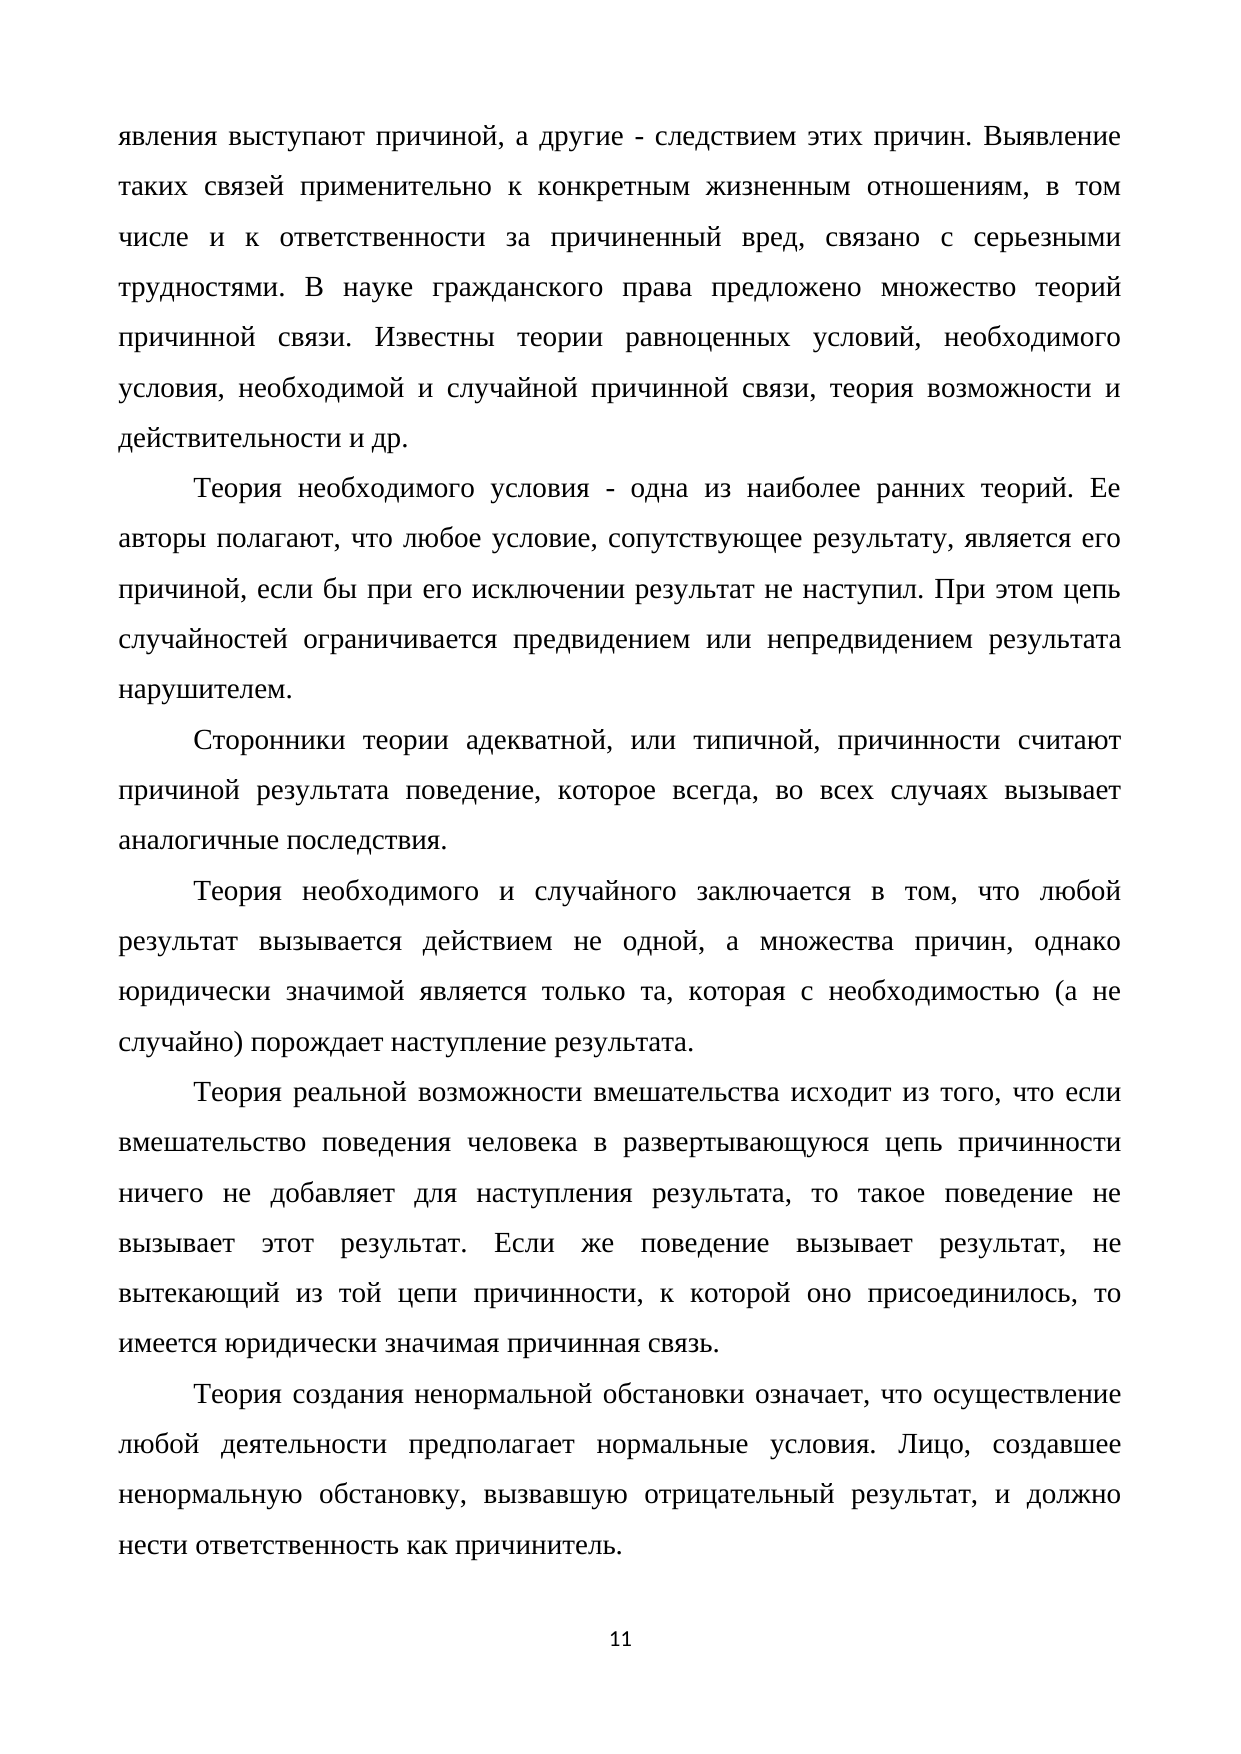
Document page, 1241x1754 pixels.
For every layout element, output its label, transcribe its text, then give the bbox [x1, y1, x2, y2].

text Сторонники теории адекватной, или типичной, причинности считают причиной результата поведение, которое всегда, во всех случаях вызывает аналогичные последствия. [118, 722, 1122, 856]
text Теория реальной возможности вмешательства исходит из того, что если вмешательство поведения человека в развертывающуюся цепь причинности ничего не добавляет для наступления результата, то такое поведение не вызывает этот результат. Если же поведение вызывает результат, не вытекающий из той цепи причинности, к которой оно присоединилось, то имеется юридически значимая причинная связь. [118, 1074, 1122, 1359]
text Теория необходимого и случайного заключается в том, что любой результат вызывается действием не одной, а множества причин, однако юридически значимой является только та, которая с необходимостью (а не случайно) порождает наступление результата. [118, 873, 1122, 1057]
text Теория необходимого условия - одна из наиболее ранних теорий. Ее авторы полагают, что любое условие, сопутствующее результату, является его причиной, если бы при его исключении результат не наступил. При этом цепь случайностей ограничивается предвидением или непредвидением результата нарушителем. [118, 470, 1122, 705]
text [118, 118, 1122, 453]
text Теория создания ненормальной обстановки означает, что осуществление любой деятельности предполагает нормальные условия. Лицо, создавшее ненормальную обстановку, вызвавшую отрицательный результат, и должно нести ответственность как причинитель. [118, 1376, 1122, 1560]
